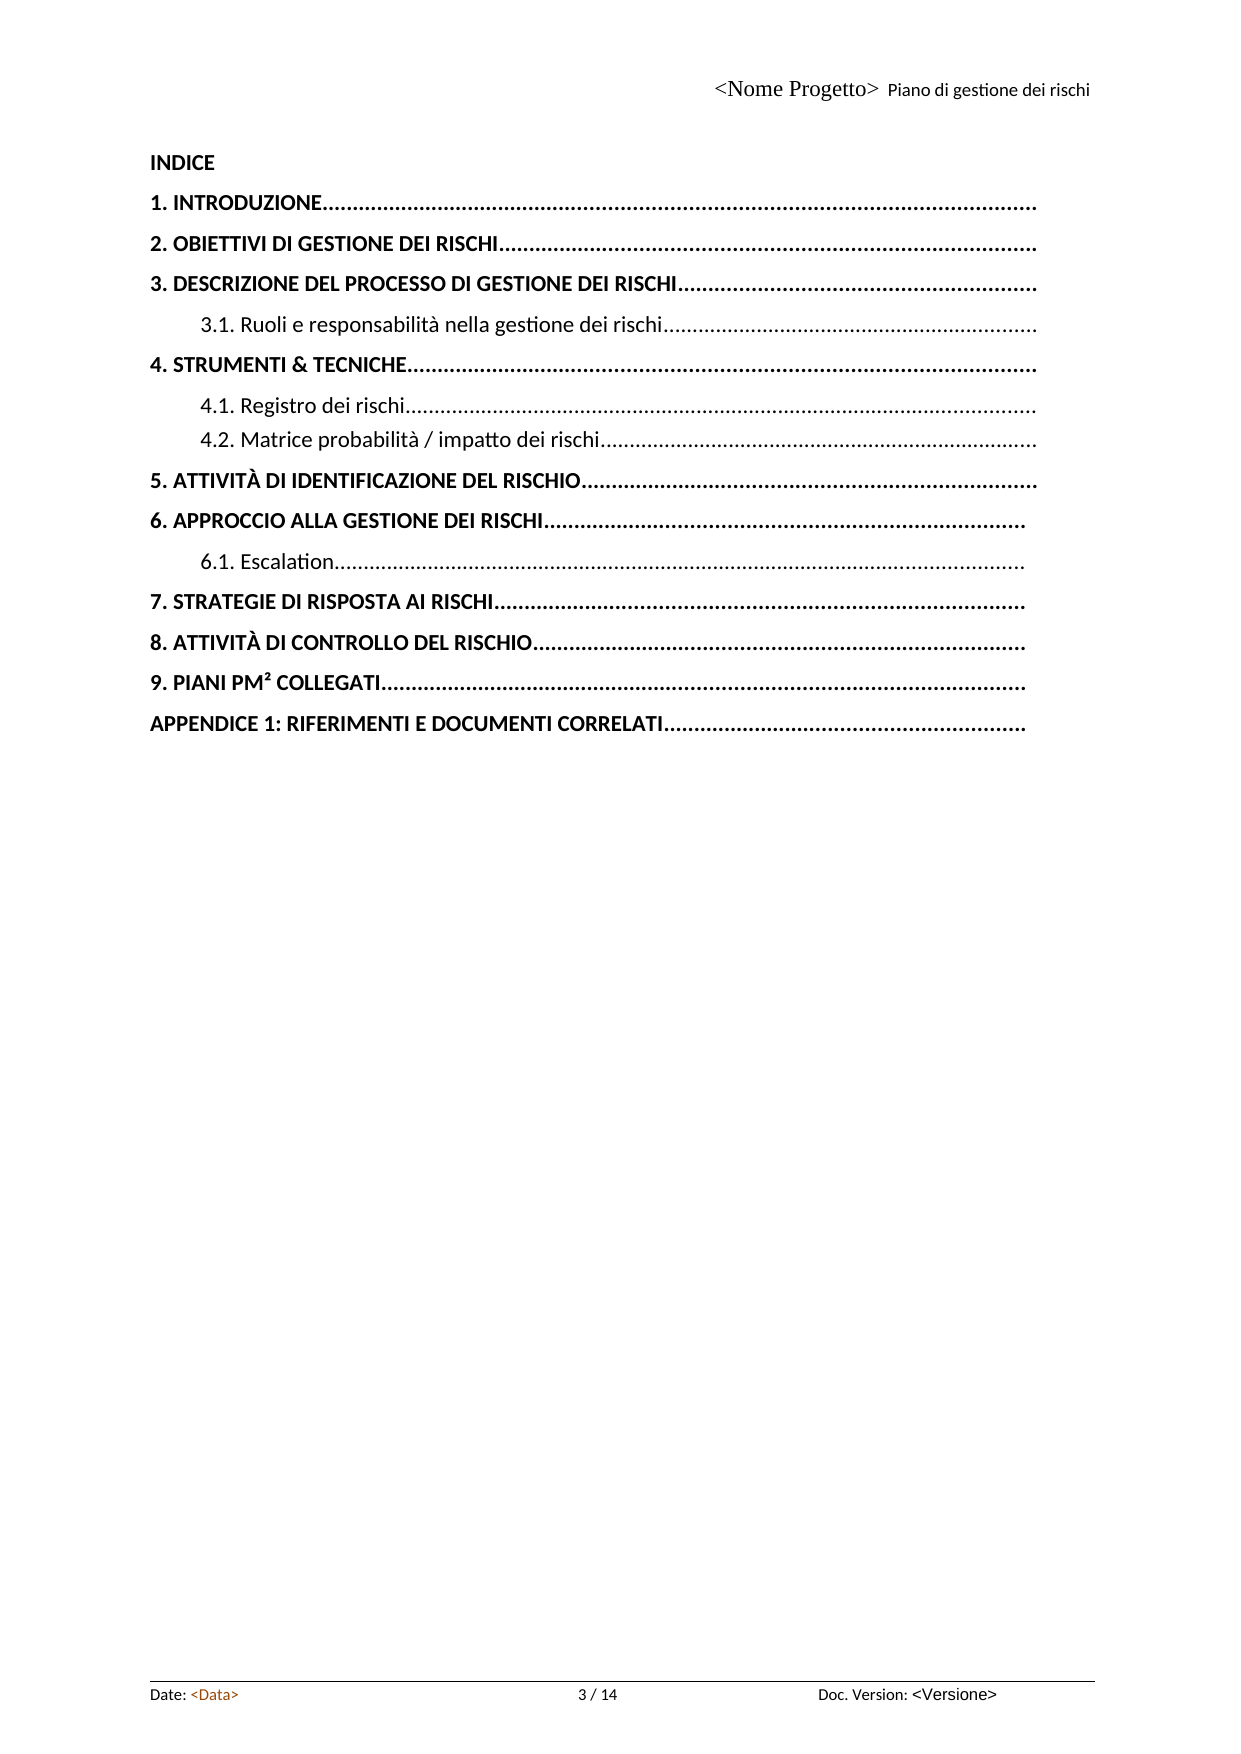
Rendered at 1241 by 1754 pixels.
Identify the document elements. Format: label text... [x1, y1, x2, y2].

text Appendice 1: Riferimenti e Documenti Correlati 14 [150, 709, 1015, 737]
text 4. Strumenti & Tecniche 7 [150, 351, 1015, 378]
text 4.2. Matrice probabilità / impatto dei rischi 9 [150, 425, 1015, 453]
text 6.1. Escalation 11 [150, 547, 1015, 575]
text 7. Strategie di Risposta ai Rischi 11 [150, 587, 1015, 615]
text 4.1. Registro dei rischi 7 [150, 391, 1015, 419]
subtitle INDICE [150, 148, 1090, 176]
text 3. Descrizione del Processo di Gestione dei Rischi 4 [150, 269, 1015, 297]
text 3.1. Ruoli e responsabilità nella gestione dei rischi 6 [150, 310, 1015, 338]
text 2. Obiettivi di Gestione dei Rischi 4 [150, 229, 1015, 257]
text 9. Piani PM² Collegati 13 [150, 668, 1015, 696]
text 8. Attività di Controllo del Rischio 12 [150, 628, 1015, 656]
text 6. Approccio alla Gestione dei Rischi 10 [150, 506, 1015, 534]
text 1. Introduzione 4 [150, 188, 1015, 216]
text 5. Attività di Identificazione del Rischio 9 [150, 466, 1015, 494]
